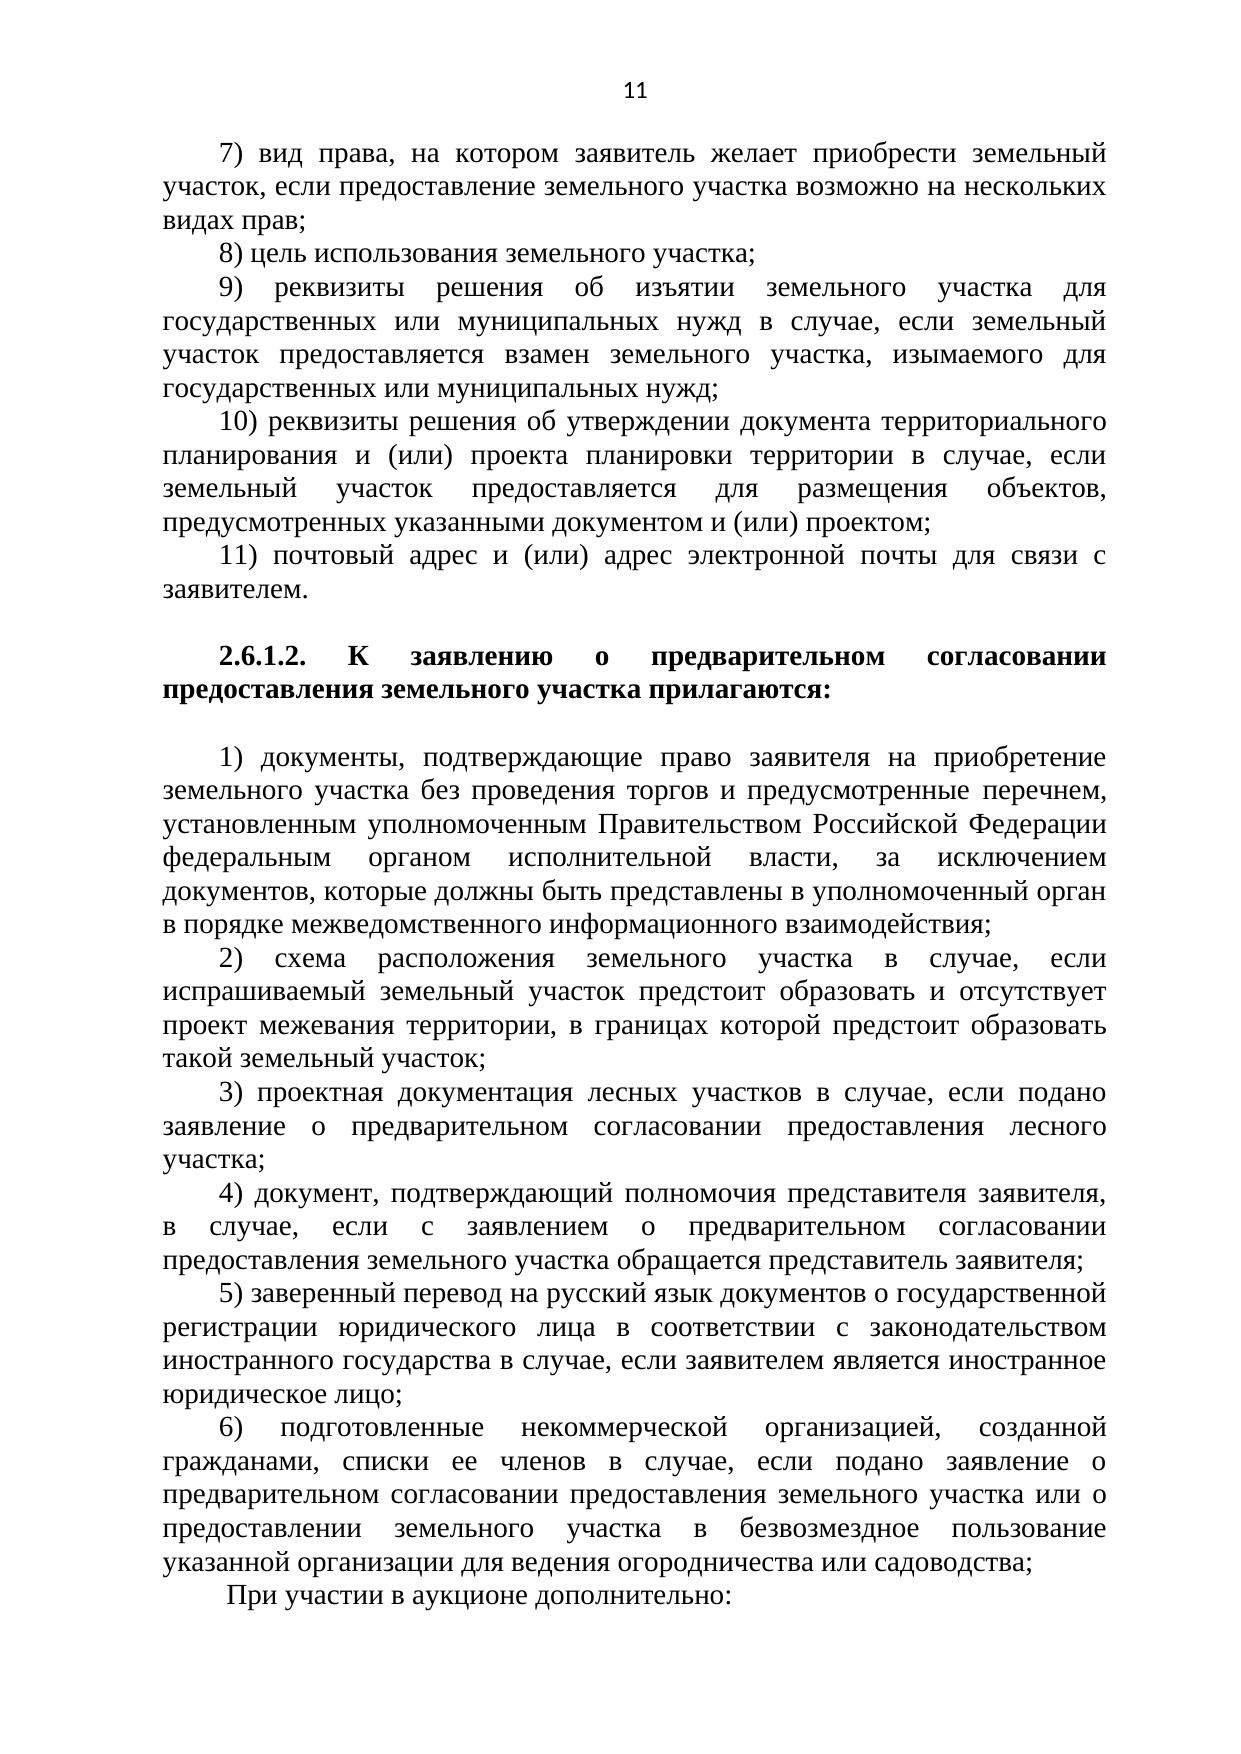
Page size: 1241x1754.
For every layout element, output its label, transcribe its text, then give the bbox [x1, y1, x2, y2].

text 8) цель использования земельного участка; [162, 236, 1107, 269]
text 9) реквизиты решения об изъятии земельного участка для государственных или муниципальных нужд в случае, если земельный участок предоставляется взамен земельного участка, изымаемого для государственных или муниципальных нужд; [162, 269, 1107, 403]
text 7) вид права, на котором заявитель желает приобрести земельный участок, если предоставление земельного участка возможно на нескольких видах прав; [162, 135, 1107, 236]
text 6) подготовленные некоммерческой организацией, созданной гражданами, списки ее членов в случае, если подано заявление о предварительном согласовании предоставления земельного участка или о предоставлении земельного участка в безвозмездное пользование указанной организации для ведения огородничества или садоводства; [162, 1409, 1107, 1577]
text 10) реквизиты решения об утверждении документа территориального планирования и (или) проекта планировки территории в случае, если земельный участок предоставляется для размещения объектов, предусмотренных указанными документом и (или) проектом; [162, 403, 1107, 537]
text 11) почтовый адрес и (или) адрес электронной почты для связи с заявителем. [162, 537, 1107, 604]
text 2) схема расположения земельного участка в случае, если испрашиваемый земельный участок предстоит образовать и отсутствует проект межевания территории, в границах которой предстоит образовать такой земельный участок; [162, 940, 1107, 1074]
text 4) документ, подтверждающий полномочия представителя заявителя, в случае, если с заявлением о предварительном согласовании предоставления земельного участка обращается представитель заявителя; [162, 1175, 1107, 1275]
text 3) проектная документация лесных участков в случае, если подано заявление о предварительном согласовании предоставления лесного участка; [162, 1074, 1107, 1175]
text 1) документы, подтверждающие право заявителя на приобретение земельного участка без проведения торгов и предусмотренные перечнем, установленным уполномоченным Правительством Российской Федерации федеральным органом исполнительной власти, за исключением документов, которые должны быть представлены в уполномоченный орган в порядке межведомственного информационного взаимодействия; [162, 739, 1107, 940]
text 5) заверенный перевод на русский язык документов о государственной регистрации юридического лица в соответствии с законодательством иностранного государства в случае, если заявителем является иностранное юридическое лицо; [162, 1275, 1107, 1409]
text 2.6.1.2. К заявлению о предварительном согласовании предоставления земельного участка прилагаются: [162, 638, 1107, 705]
text При участии в аукционе дополнительно: [162, 1577, 1107, 1611]
